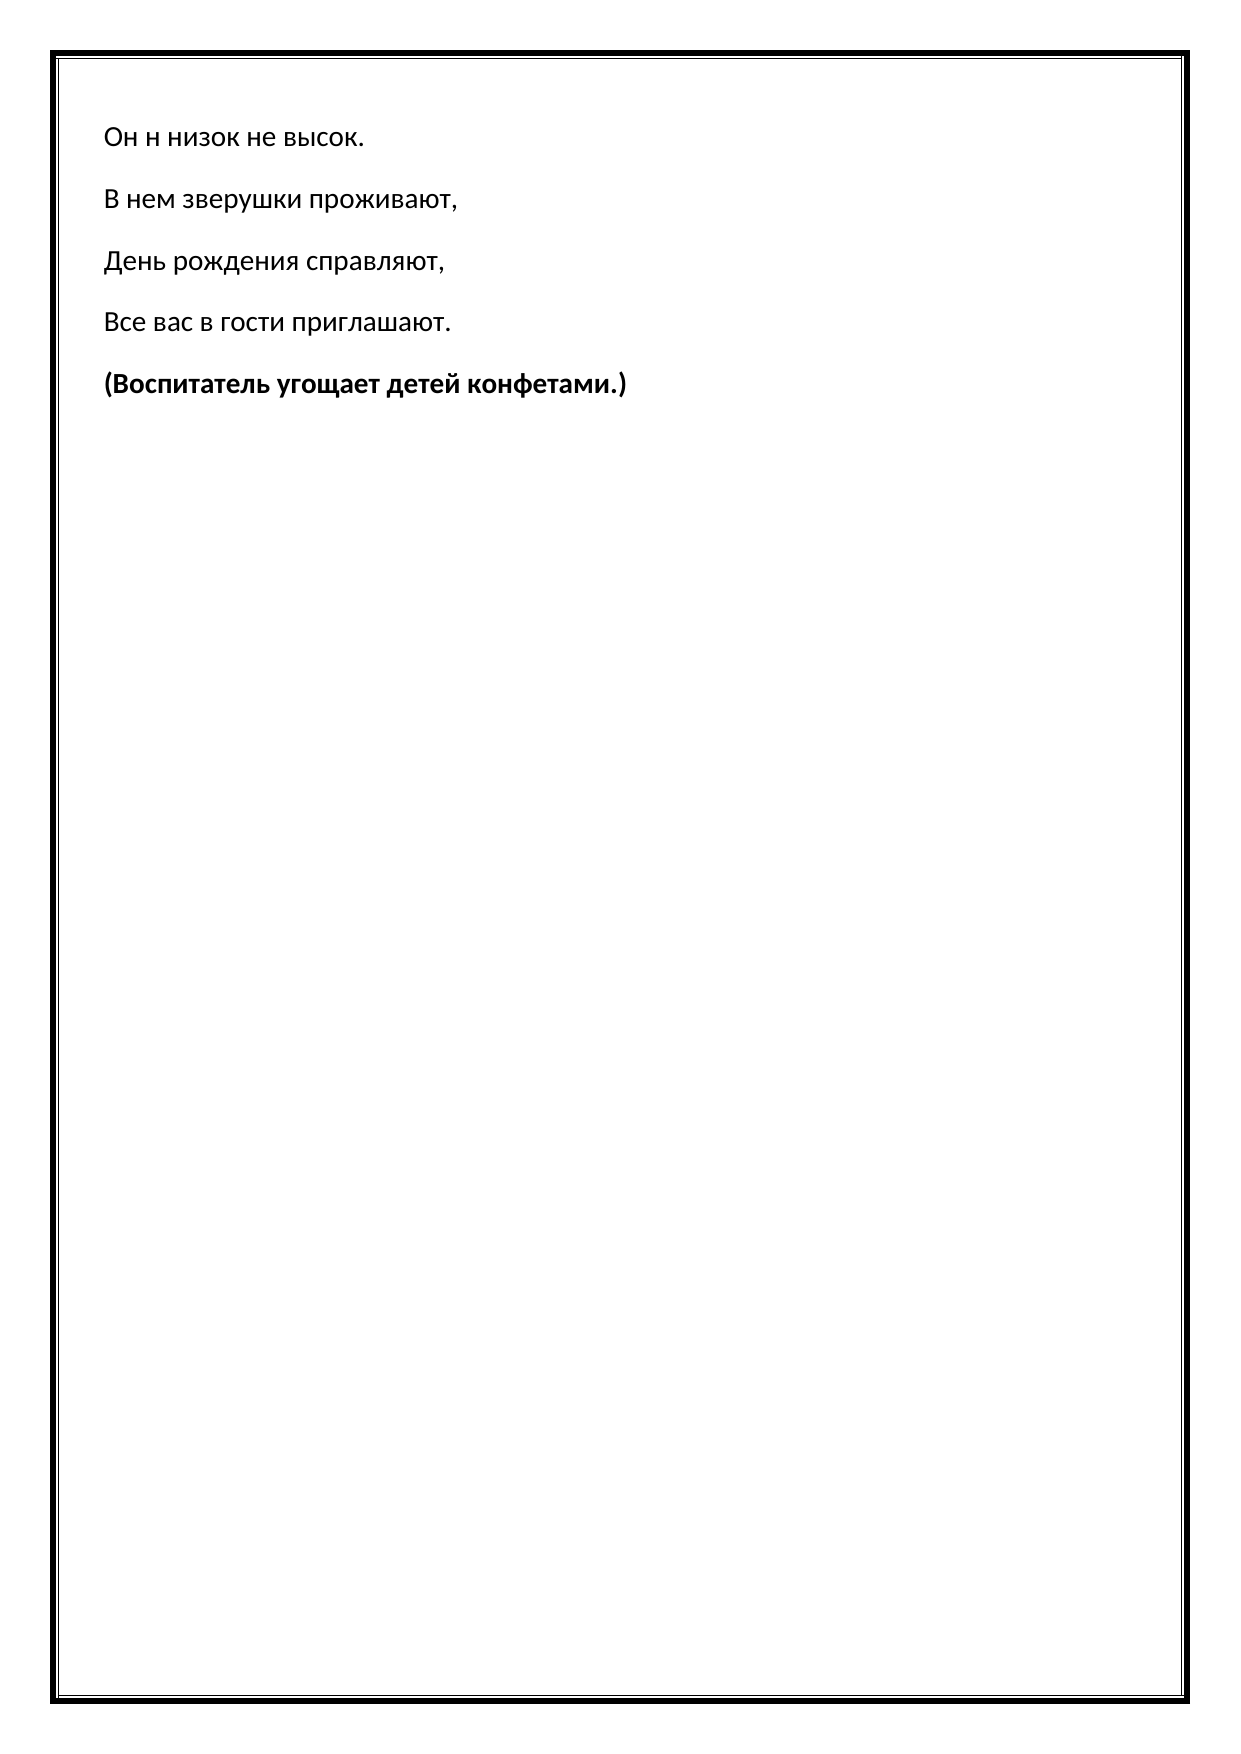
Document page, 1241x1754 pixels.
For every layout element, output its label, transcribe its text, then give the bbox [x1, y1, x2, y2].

text (Воспитатель угощает детей конфетами.) [103, 365, 1152, 401]
text Все вас в гости приглашают. [103, 303, 1152, 339]
text День рождения справляют, [103, 242, 1152, 277]
text В нем зверушки проживают, [103, 180, 1152, 216]
text Он н низок не высок. [103, 118, 1152, 154]
